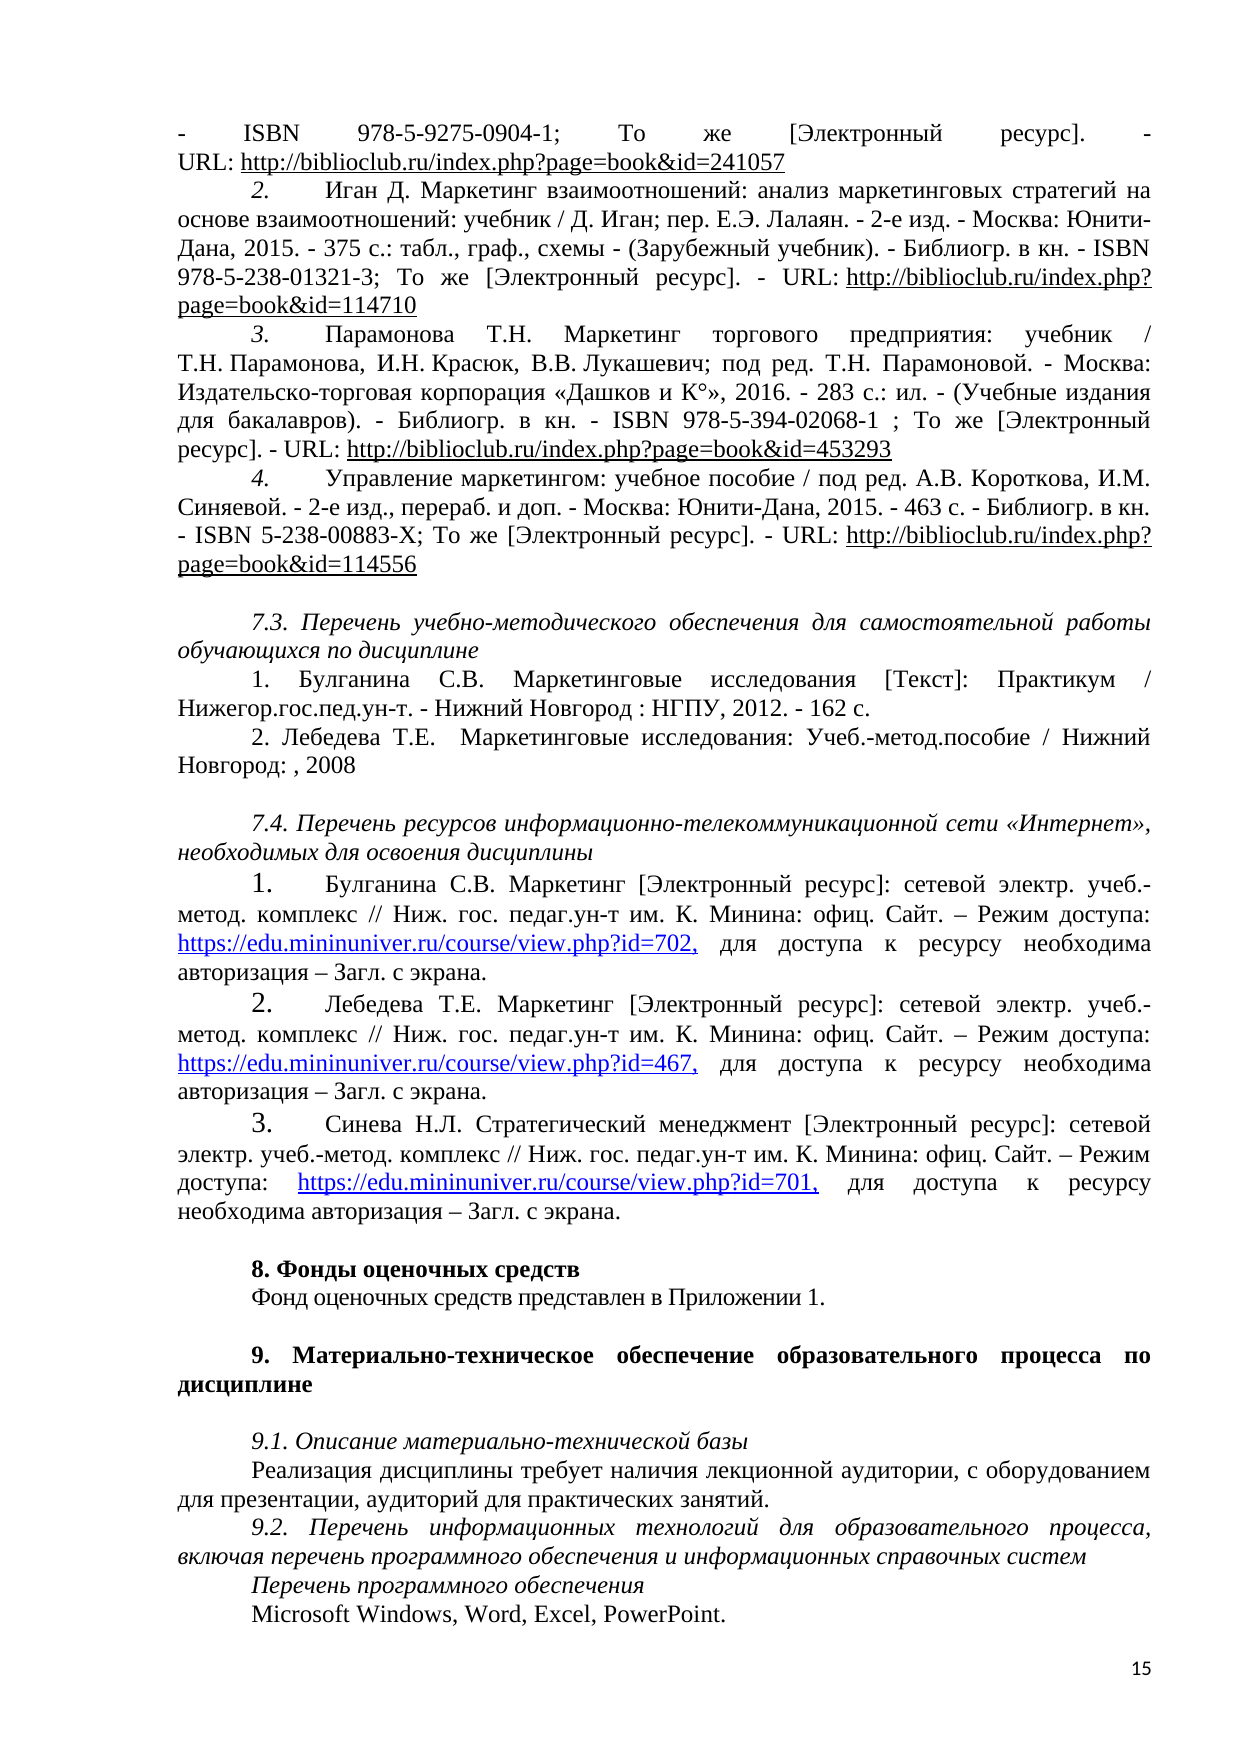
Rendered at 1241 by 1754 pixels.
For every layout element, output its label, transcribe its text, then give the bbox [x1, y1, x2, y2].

list Управление маркетингом: учебное пособие / под ред. А.В. Короткова, И.М. Синяевой. - 2-е изд., перераб. и доп. - Москва: Юнити-Дана, 2015. - 463 с. - Библиогр. в кн. - ISBN 5-238-00883-Х; То же [Электронный ресурс]. - URL: http://biblioclub.ru/index.php?page=book&id=114556 [177, 463, 1152, 578]
text 2. Лебедева Т.Е. Маркетинговые исследования: Учеб.-метод.пособие / Нижний Новгород: , 2008 [177, 722, 1152, 779]
text 7.4. Перечень ресурсов информационно-телекоммуникационной сети «Интернет», необходимых для освоения дисциплины [177, 808, 1152, 866]
list Иган Д. Маркетинг взаимоотношений: анализ маркетинговых стратегий на основе взаимоотношений: учебник / Д. Иган; пер. Е.Э. Лалаян. - 2-е изд. - Москва: Юнити-Дана, 2015. - 375 с.: табл., граф., схемы - (Зарубежный учебник). - Библиогр. в кн. - ISBN 978-5-238-01321-3; То же [Электронный ресурс]. - URL: http://biblioclub.ru/index.php?page=book&id=114710 [177, 176, 1152, 319]
text Microsoft Windows, Word, Excel, PowerPoint. [177, 1599, 1152, 1627]
text Перечень программного обеспечения [177, 1570, 1152, 1599]
list Булганина С.В. Маркетинг [Электронный ресурс]: сетевой электр. учеб.-метод. комплекс // Ниж. гос. педаг.ун-т им. К. Минина: офиц. Сайт. – Режим доступа: https://edu.mininuniver.ru/course/view.php?id=702, для доступа к ресурсу необходима авторизация – Загл. с экрана. [177, 866, 1152, 985]
text Реализация дисциплины требует наличия лекционной аудитории, с оборудованием для презентации, аудиторий для практических занятий. [177, 1455, 1152, 1512]
list Лебедева Т.Е. Маркетинг [Электронный ресурс]: сетевой электр. учеб.-метод. комплекс // Ниж. гос. педаг.ун-т им. К. Минина: офиц. Сайт. – Режим доступа: https://edu.mininuniver.ru/course/view.php?id=467, для доступа к ресурсу необходима авторизация – Загл. с экрана. [177, 985, 1152, 1105]
text 9. Материально-техническое обеспечение образовательного процесса по дисциплине [177, 1340, 1152, 1397]
text 7.3. Перечень учебно-методического обеспечения для самостоятельной работы обучающихся по дисциплине [177, 607, 1152, 664]
text 1. Булганина С.В. Маркетинговые исследования [Текст]: Практикум / Нижегор.гос.пед.ун-т. - Нижний Новгород : НГПУ, 2012. - 162 с. [177, 664, 1152, 722]
list Парамонова Т.Н. Маркетинг торгового предприятия: учебник / Т.Н. Парамонова, И.Н. Красюк, В.В. Лукашевич; под ред. Т.Н. Парамоновой. - Москва: Издательско-торговая корпорация «Дашков и К°», 2016. - 283 с.: ил. - (Учебные издания для бакалавров). - Библиогр. в кн. - ISBN 978-5-394-02068-1 ; То же [Электронный ресурс]. - URL: http://biblioclub.ru/index.php?page=book&id=453293 [177, 319, 1152, 463]
text 9.2. Перечень информационных технологий для образовательного процесса, включая перечень программного обеспечения и информационных справочных систем [177, 1512, 1152, 1570]
text 9.1. Описание материально-технической базы [177, 1426, 1152, 1455]
list Синева Н.Л. Стратегический менеджмент [Электронный ресурс]: сетевой электр. учеб.-метод. комплекс // Ниж. гос. педаг.ун-т им. К. Минина: офиц. Сайт. – Режим доступа: https://edu.mininuniver.ru/course/view.php?id=701, для доступа к ресурсу необходима авторизация – Загл. с экрана. [177, 1105, 1152, 1225]
text Фонд оценочных средств представлен в Приложении 1. [177, 1282, 1152, 1311]
text 8. Фонды оценочных средств [177, 1254, 1152, 1282]
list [177, 118, 1152, 176]
